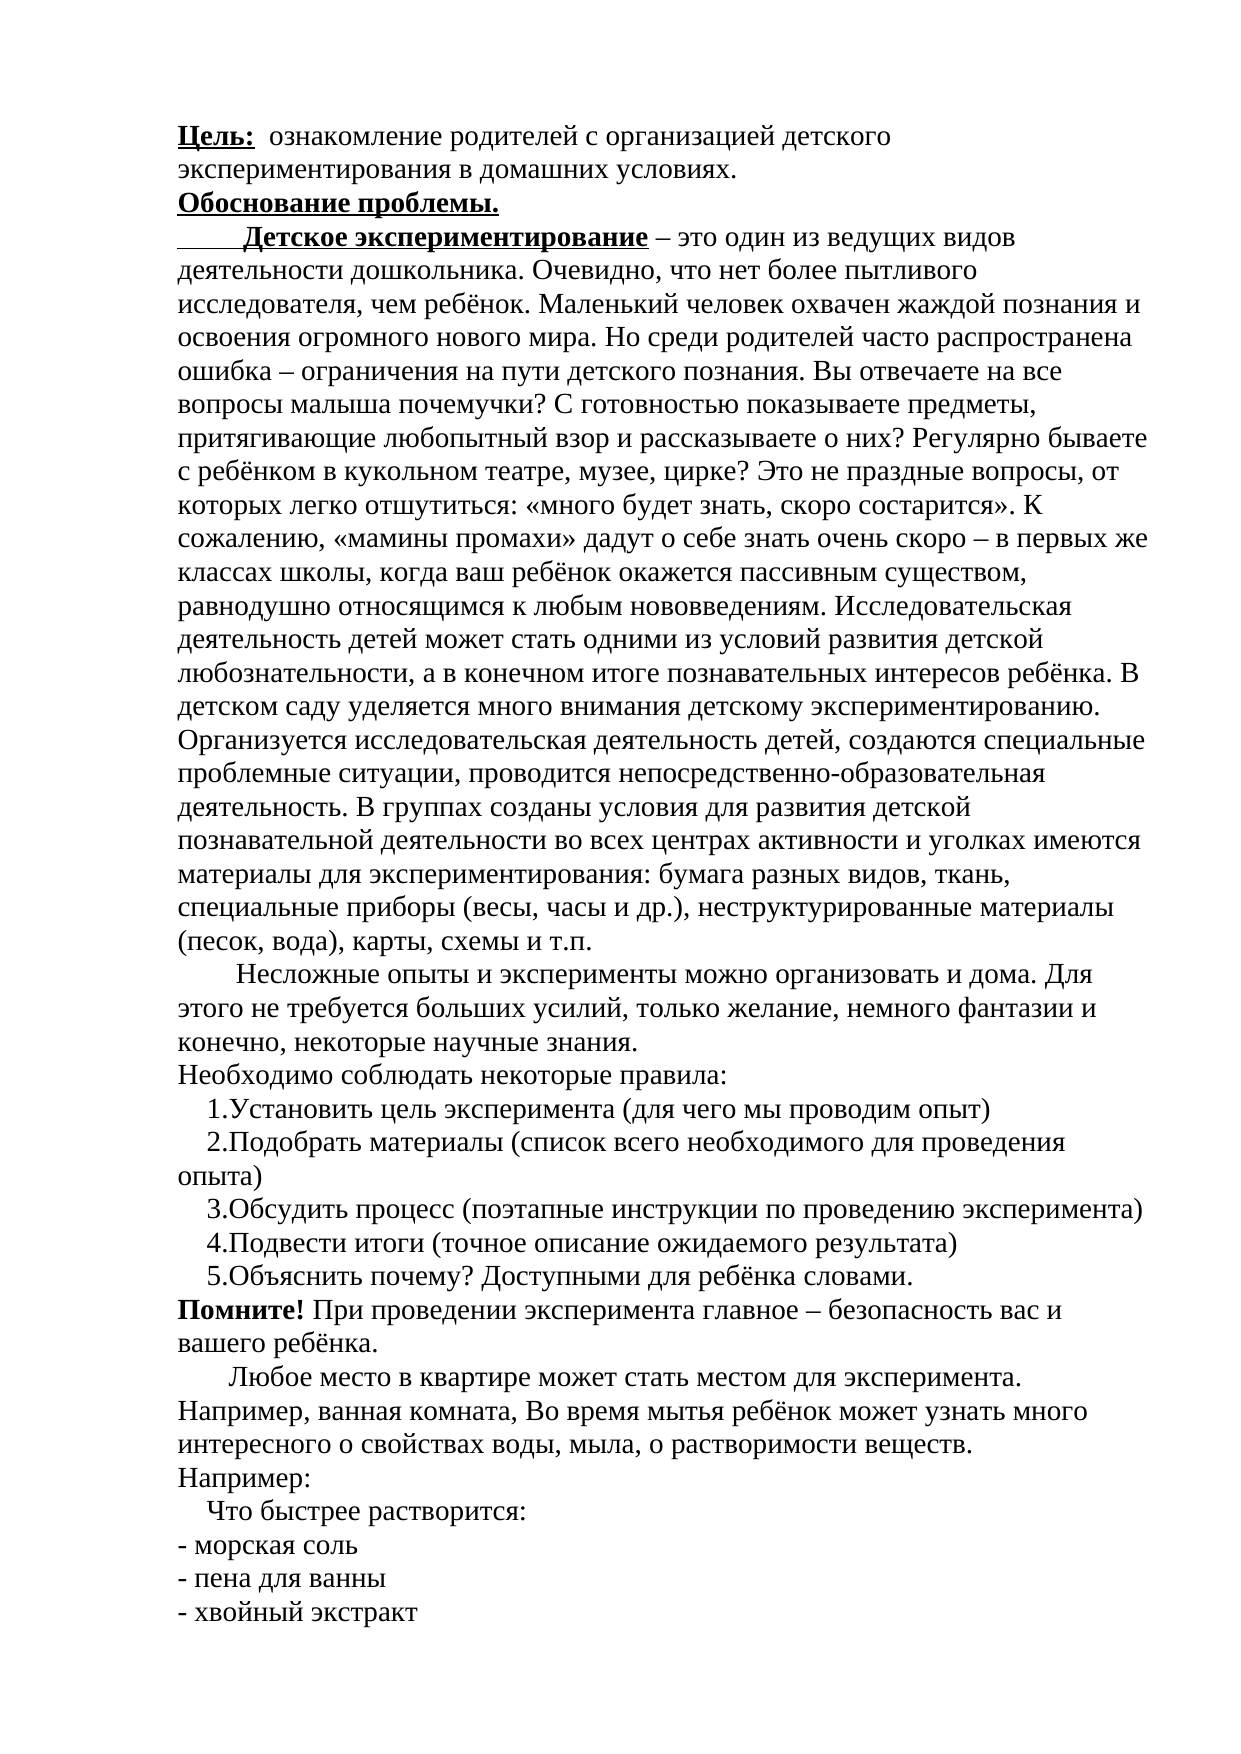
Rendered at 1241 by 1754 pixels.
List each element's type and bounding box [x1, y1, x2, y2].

text [177, 118, 1152, 1627]
